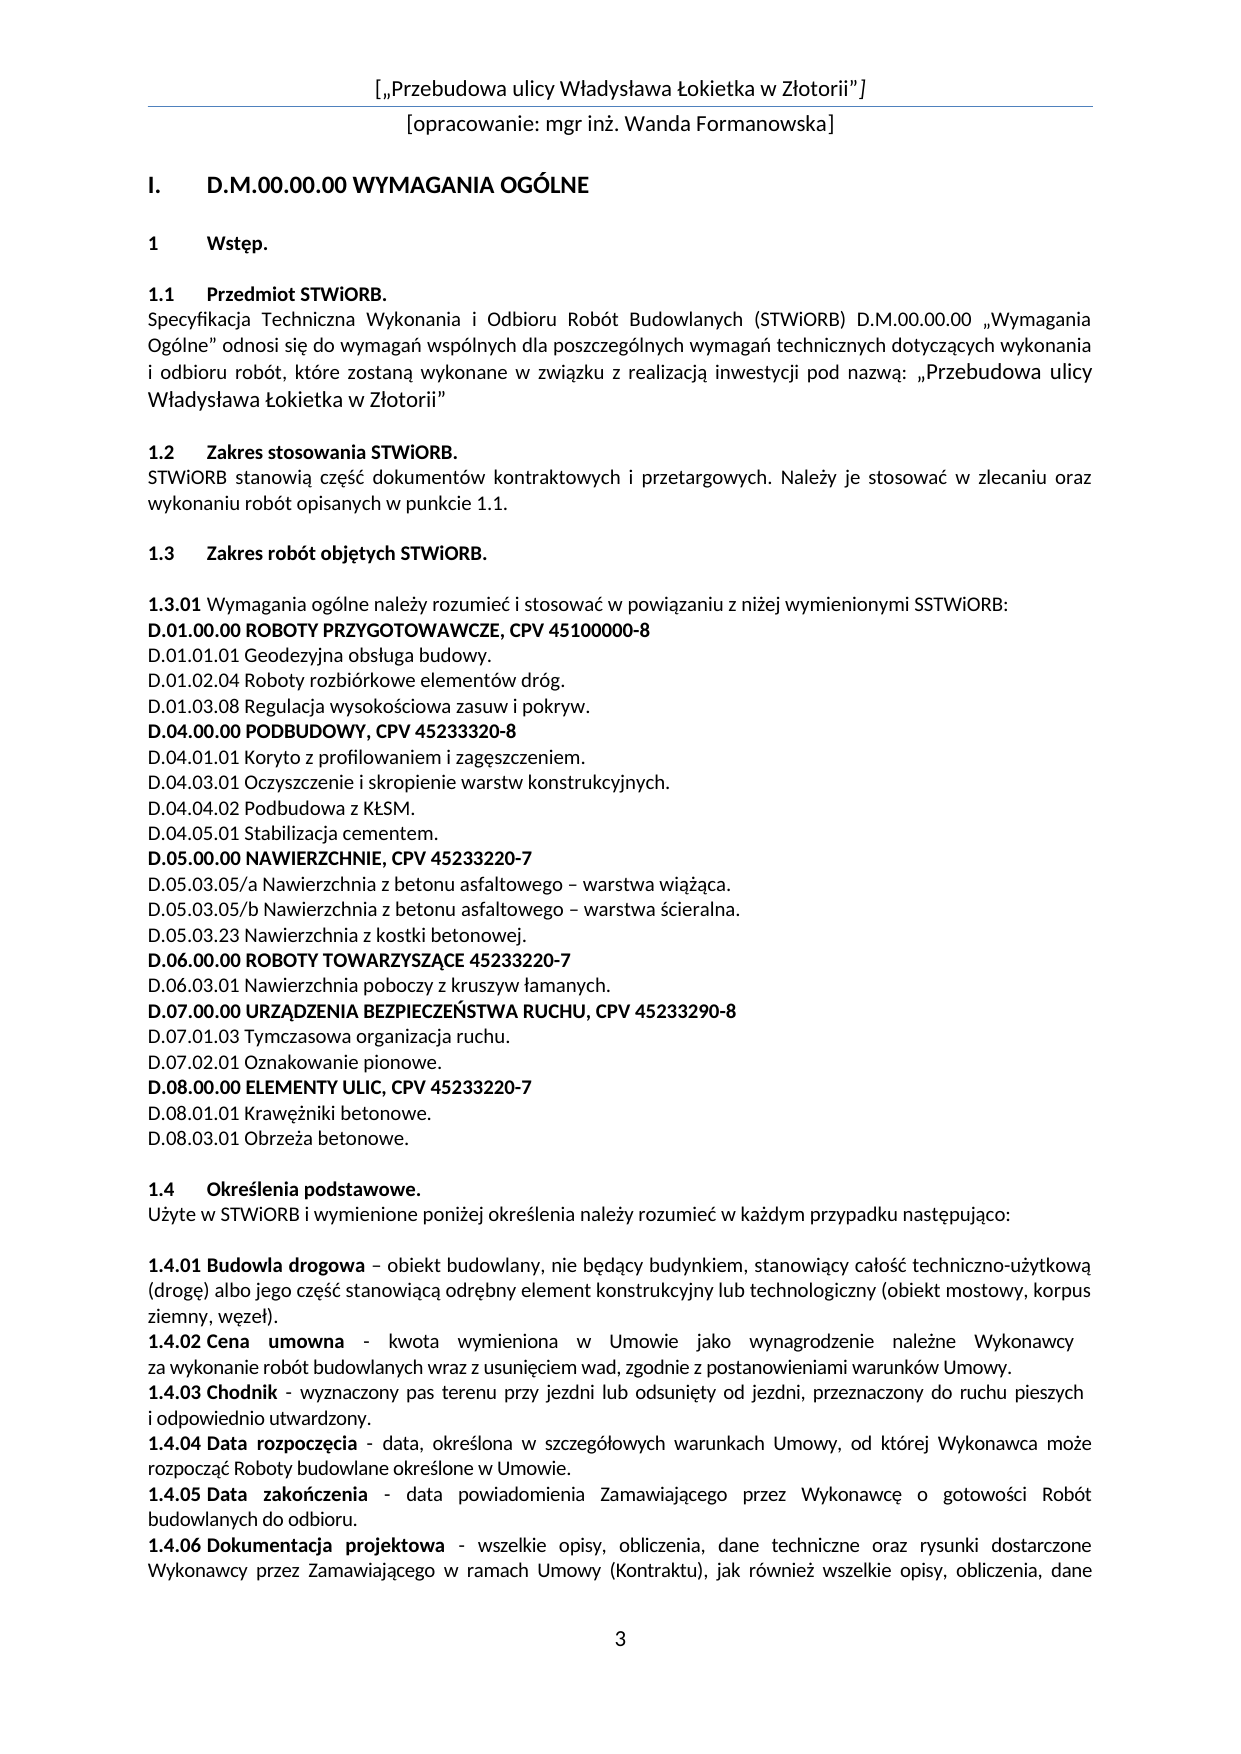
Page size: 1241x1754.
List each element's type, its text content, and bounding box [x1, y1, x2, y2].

text D.01.00.00 ROBOTY PRZYGOTOWAWCZE, CPV 45100000-8 [148, 617, 1093, 642]
text D.04.01.01 Koryto z profilowaniem i zagęszczeniem. [148, 744, 1093, 769]
text D.05.00.00 NAWIERZCHNIE, CPV 45233220-7 [148, 846, 1093, 871]
text D.06.00.00 ROBOTY TOWARZYSZĄCE 45233220-7 [148, 947, 1093, 973]
text D.01.03.08 Regulacja wysokościowa zasuw i pokryw. [148, 693, 1093, 718]
text D.04.00.00 PODBUDOWY, CPV 45233320-8 [148, 718, 1093, 744]
list Określenia podstawowe. [148, 1176, 1093, 1201]
text Specyfikacja Techniczna Wykonania i Odbioru Robót Budowlanych (STWiORB) D.M.00.00.00 „Wymagania Ogólne” odnosi się do wymagań wspólnych dla poszczególnych wymagań technicznych dotyczących wykonania i odbioru robót, które zostaną wykonane w związku z realizacją inwestycji pod nazwą: [148, 307, 1093, 413]
list Data zakończenia - data powiadomienia Zamawiającego przez Wykonawcę o gotowości Robót budowlanych do odbioru. [148, 1481, 1093, 1532]
text D.04.03.01 Oczyszczenie i skropienie warstw konstrukcyjnych. [148, 769, 1093, 795]
text D.07.02.01 Oznakowanie pionowe. [148, 1049, 1093, 1074]
list D.M.00.00.00 WYMAGANIA OGÓLNE [148, 169, 1093, 200]
text D.01.01.01 Geodezyjna obsługa budowy. [148, 642, 1093, 668]
text D.04.05.01 Stabilizacja cementem. [148, 820, 1093, 846]
text D.04.04.02 Podbudowa z KŁSM. [148, 795, 1093, 820]
text D.07.00.00 URZĄDZENIA BEZPIECZEŃSTWA RUCHU, CPV 45233290-8 [148, 998, 1093, 1023]
list Budowla drogowa – obiekt budowlany, nie będący budynkiem, stanowiący całość techniczno-użytkową (drogę) albo jego część stanowiącą odrębny element konstrukcyjny lub technologiczny (obiekt mostowy, korpus ziemny, węzeł). [148, 1252, 1093, 1328]
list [148, 1532, 1093, 1583]
text D.08.01.01 Krawężniki betonowe. [148, 1100, 1093, 1125]
text STWiORB stanowią część dokumentów kontraktowych i przetargowych. Należy je stosować w zlecaniu oraz wykonaniu robót opisanych w punkcie 1.1. [148, 464, 1093, 515]
text D.05.03.23 Nawierzchnia z kostki betonowej. [148, 922, 1093, 947]
text 1 Wstęp. [148, 230, 1093, 256]
text D.07.01.03 Tymczasowa organizacja ruchu. [148, 1023, 1093, 1049]
text D.08.00.00 ELEMENTY ULIC, CPV 45233220-7 [148, 1074, 1093, 1100]
list Cena umowna - kwota wymieniona w Umowie jako wynagrodzenie należne Wykonawcy za wykonanie robót budowlanych wraz z usunięciem wad, zgodnie z postanowieniami warunków Umowy. [148, 1328, 1093, 1379]
list Data rozpoczęcia - data, określona w szczegółowych warunkach Umowy, od której Wykonawca może rozpocząć Roboty budowlane określone w Umowie. [148, 1430, 1093, 1481]
list Wymagania ogólne należy rozumieć i stosować w powiązaniu z niżej wymienionymi SSTWiORB: [148, 591, 1093, 617]
list Zakres robót objętych STWiORB. [148, 541, 1093, 566]
list Chodnik - wyznaczony pas terenu przy jezdni lub odsunięty od jezdni, przeznaczony do ruchu pieszych i odpowiednio utwardzony. [148, 1379, 1093, 1430]
text D.05.03.05/a Nawierzchnia z betonu asfaltowego – warstwa wiążąca. [148, 871, 1093, 896]
text D.01.02.04 Roboty rozbiórkowe elementów dróg. [148, 668, 1093, 693]
list Zakres stosowania STWiORB. [148, 439, 1093, 464]
list Przedmiot STWiORB. [148, 281, 1093, 307]
text D.05.03.05/b Nawierzchnia z betonu asfaltowego – warstwa ścieralna. [148, 896, 1093, 922]
text D.06.03.01 Nawierzchnia poboczy z kruszyw łamanych. [148, 973, 1093, 998]
text D.08.03.01 Obrzeża betonowe. [148, 1125, 1093, 1151]
text Użyte w STWiORB i wymienione poniżej określenia należy rozumieć w każdym przypadku następująco: [148, 1201, 1093, 1227]
